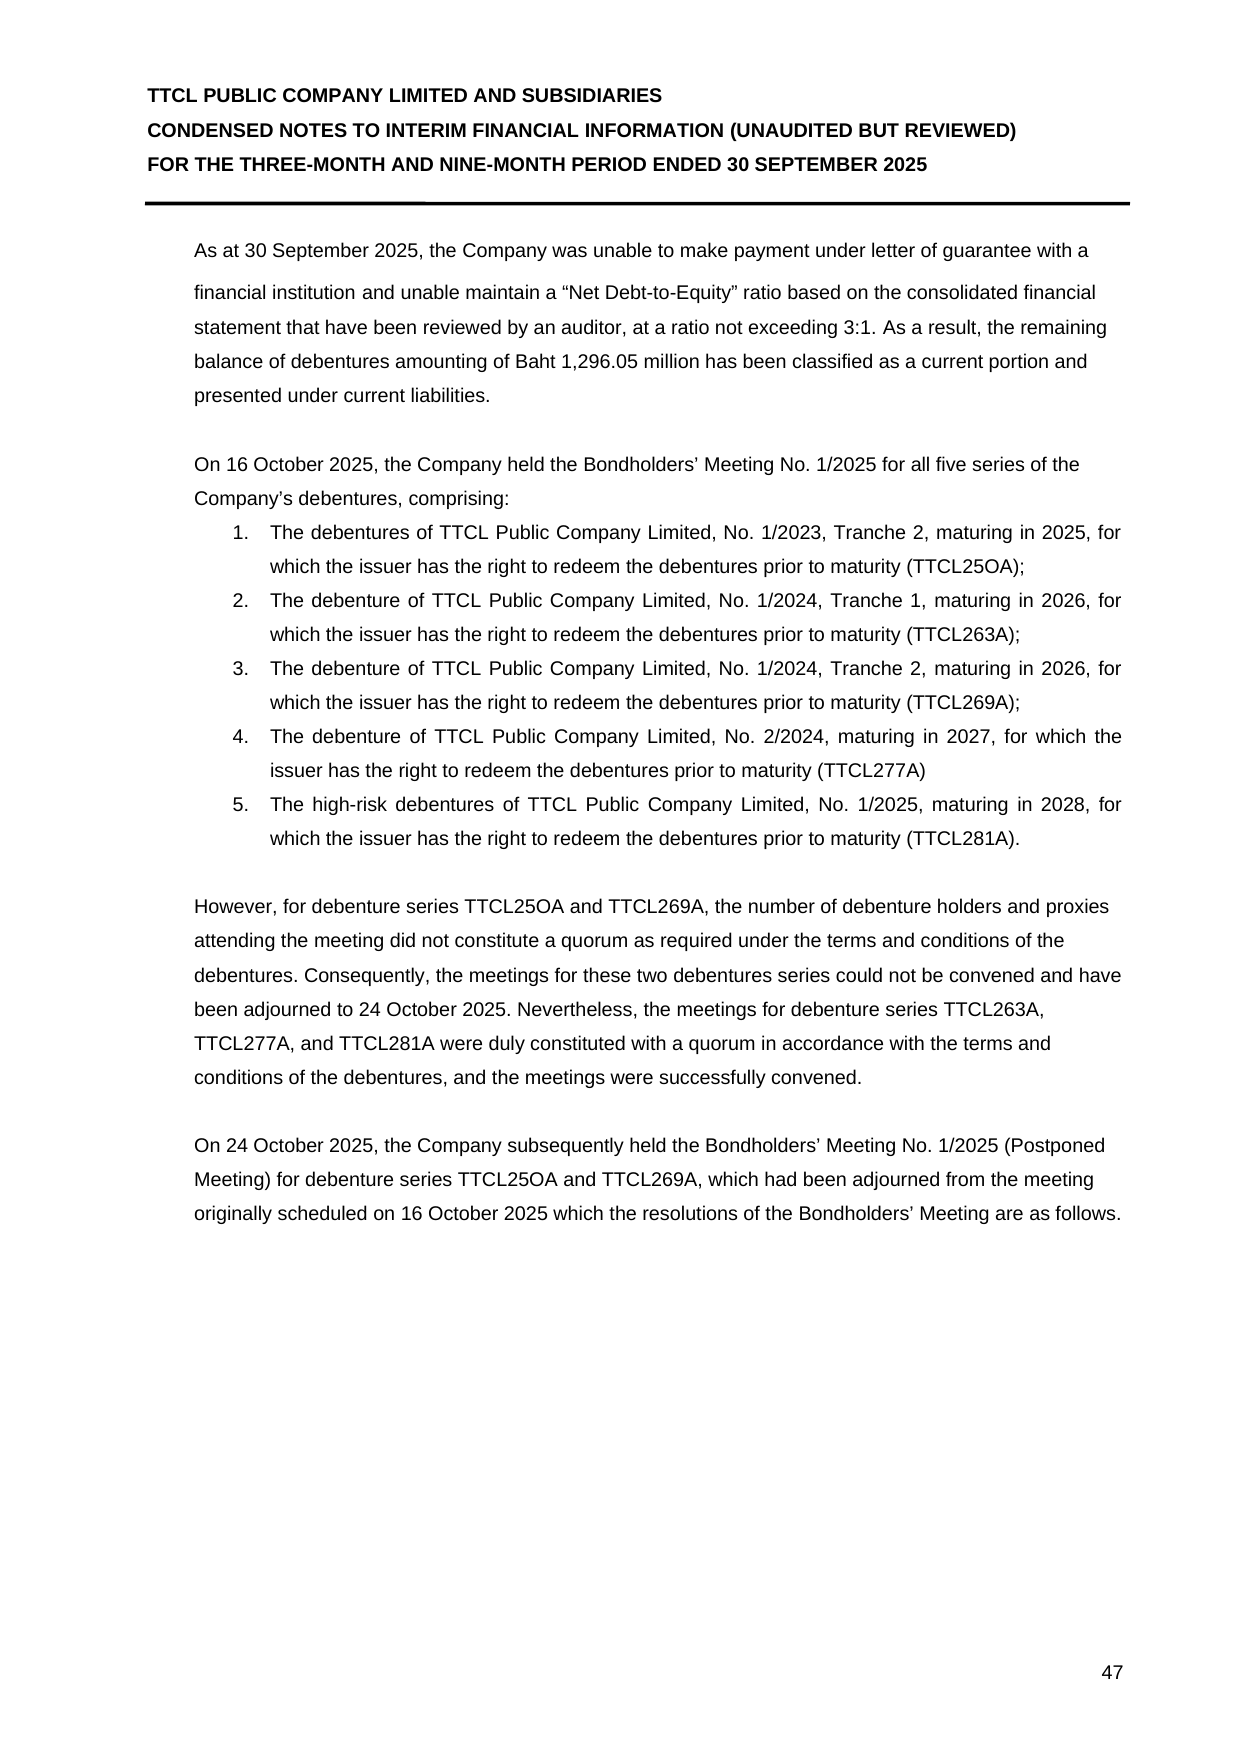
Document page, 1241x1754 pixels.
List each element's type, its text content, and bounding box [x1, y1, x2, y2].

text On 16 October 2025, the Company held the Bondholders’ Meeting No. 1/2025 for all five series of the Company’s debentures, comprising: [194, 452, 1123, 509]
list 4. The debenture of TTCL Public Company Limited, No. 2/2024, maturing in 2027, for which the issuer has the right to redeem the debentures prior to maturity (TTCL277A) [232, 725, 1123, 782]
text However, for debenture series TTCL25OA and TTCL269A, the number of debenture holders and proxies attending the meeting did not constitute a quorum as required under the terms and conditions of the debentures. Consequently, the meetings for these two debentures series could not be convened and have been adjourned to 24 October 2025. Nevertheless, the meetings for debenture series TTCL263A, TTCL277A, and TTCL281A were duly constituted with a quorum in accordance with the terms and conditions of the debentures, and the meetings were successfully convened. [194, 895, 1123, 1088]
list 1. The debentures of TTCL Public Company Limited, No. 1/2023, Tranche 2, maturing in 2025, for which the issuer has the right to redeem the debentures prior to maturity (TTCL25OA); [232, 521, 1123, 577]
list 2. The debenture of TTCL Public Company Limited, No. 1/2024, Tranche 1, maturing in 2026, for which the issuer has the right to redeem the debentures prior to maturity (TTCL263A); [232, 589, 1123, 646]
text On 24 October 2025, the Company subsequently held the Bondholders’ Meeting No. 1/2025 (Postponed Meeting) for debenture series TTCL25OA and TTCL269A, which had been adjourned from the meeting originally scheduled on 16 October 2025 which the resolutions of the Bondholders’ Meeting are as follows. [194, 1134, 1123, 1224]
list 3. The debenture of TTCL Public Company Limited, No. 1/2024, Tranche 2, maturing in 2026, for which the issuer has the right to redeem the debentures prior to maturity (TTCL269A); [232, 657, 1123, 714]
list 5. The high-risk debentures of TTCL Public Company Limited, No. 1/2025, maturing in 2028, for which the issuer has the right to redeem the debentures prior to maturity (TTCL281A). [232, 793, 1123, 850]
text As at 30 September 2025, the Company was unable to make payment under letter of guarantee with a financial institution and unable maintain a “Net Debt-to-Equity” ratio based on the consolidated financial statement that have been reviewed by an auditor, at a ratio not exceeding 3:1. As a result, the remaining balance of debentures amounting of Baht 1,296.05 million has been classified as a current portion and presented under current liabilities. [194, 239, 1123, 407]
